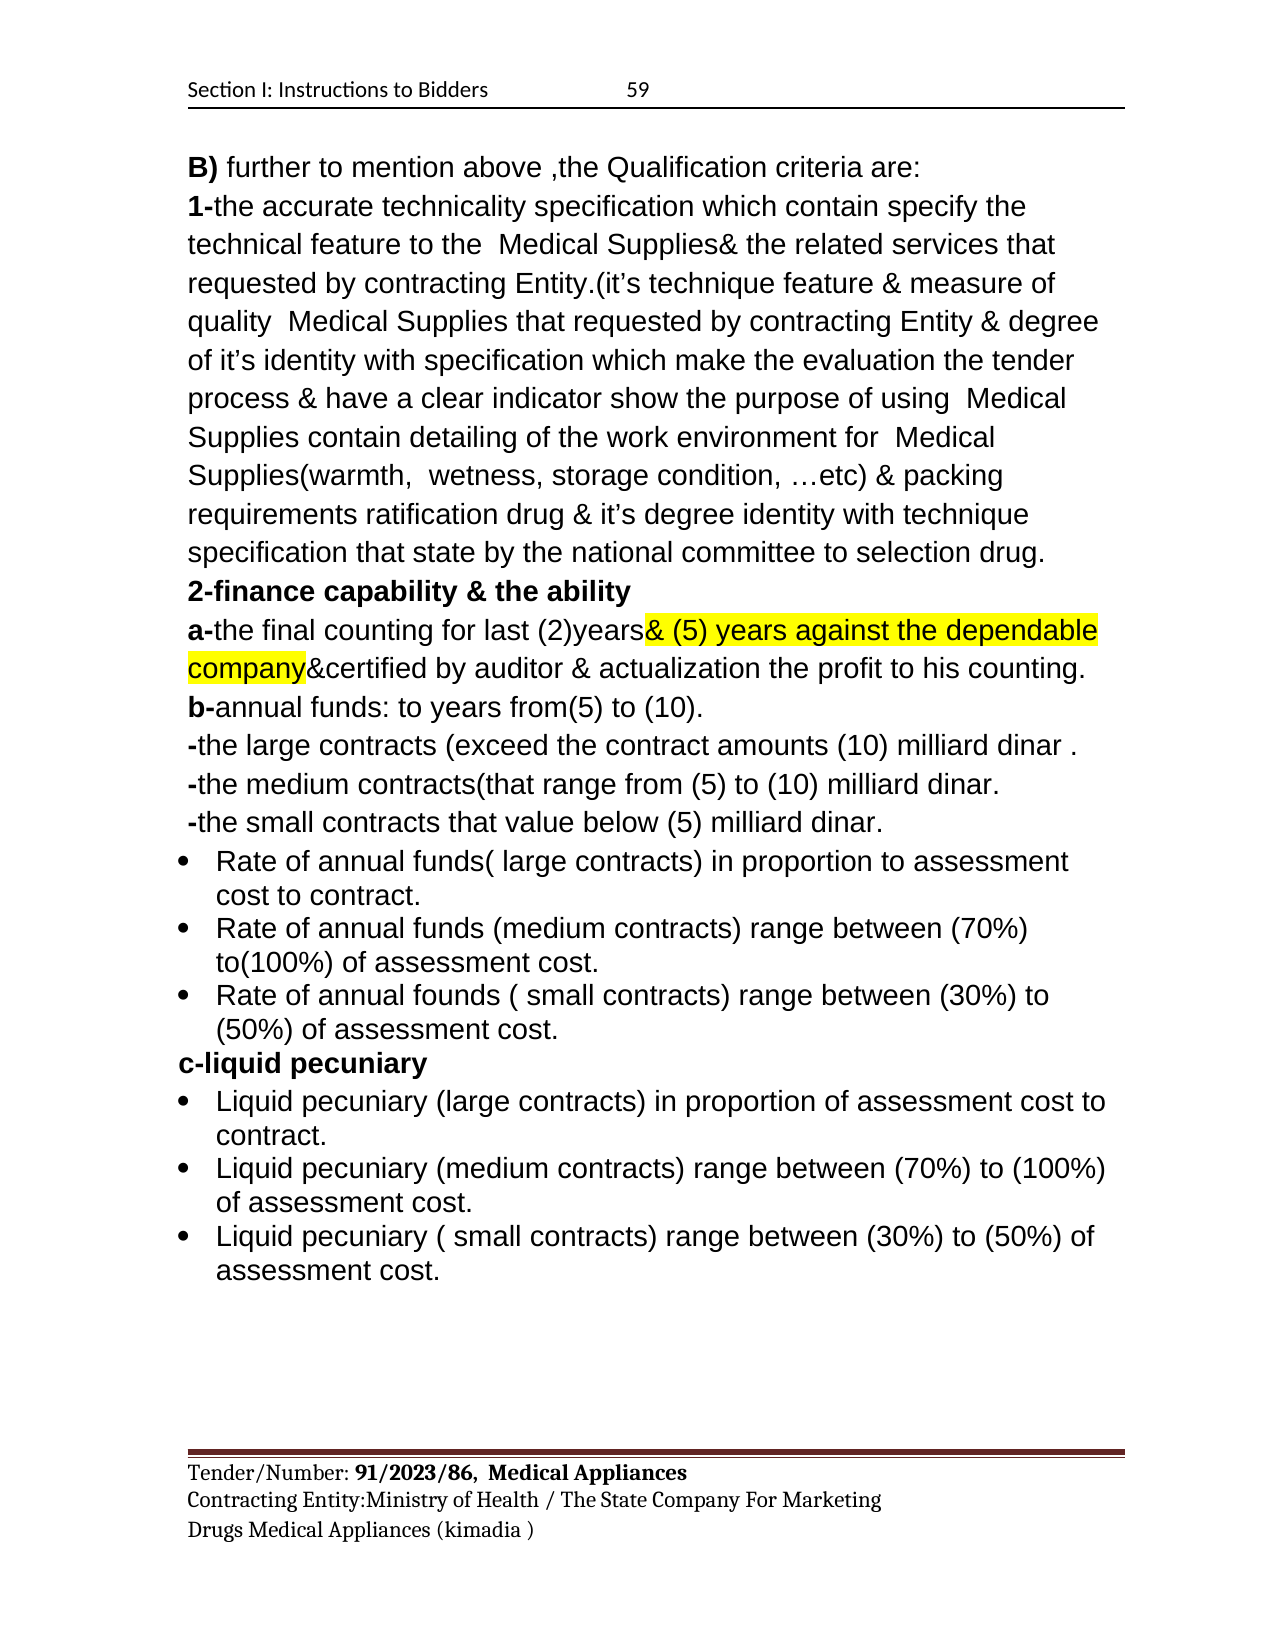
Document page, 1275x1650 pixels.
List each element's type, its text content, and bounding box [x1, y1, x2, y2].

text 2-finance capability & the ability [187, 574, 1125, 607]
text c-liquid pecuniary [178, 1046, 1125, 1079]
text -the small contracts that value below (5) milliard dinar. [187, 805, 1125, 839]
text -the large contracts (exceed the contract amounts (10) milliard dinar . [187, 728, 1125, 762]
list Rate of annual founds ( small contracts) range between (30%) to (50%) of assessment cost. [178, 978, 1125, 1046]
list Liquid pecuniary (medium contracts) range between (70%) to (100%) of assessment cost. [178, 1151, 1125, 1219]
list Liquid pecuniary (large contracts) in proportion of assessment cost to contract. [178, 1084, 1125, 1151]
text 1-the accurate technicality specification which contain specify the technical feature to the Medical Supplies& the related services that requested by contracting Entity.(it’s technique feature & measure of quality Medical Supplies that requested by contracting Entity & degree of it’s identity with specification which make the evaluation the tender process & have a clear indicator show the purpose of using Medical Supplies contain detailing of the work environment for Medical Supplies(warmth, wetness, storage condition, …etc) & packing requirements ratification drug & it’s degree identity with technique specification that state by the national committee to selection drug. [187, 188, 1125, 569]
text B) further to mention above ,the Qualification criteria are: [187, 150, 1125, 183]
list Liquid pecuniary ( small contracts) range between (30%) to (50%) of assessment cost. [178, 1219, 1125, 1286]
text a-the final counting for last (2)years& (5) years against the dependable company&certified by auditor & actualization the profit to his counting. [187, 612, 1125, 684]
list Rate of annual funds (medium contracts) range between (70%) to(100%) of assessment cost. [178, 911, 1125, 978]
text -the medium contracts(that range from (5) to (10) milliard dinar. [187, 767, 1125, 800]
text b-annual funds: to years from(5) to (10). [187, 689, 1125, 723]
list Rate of annual funds( large contracts) in proportion to assessment cost to contract. [178, 844, 1125, 911]
